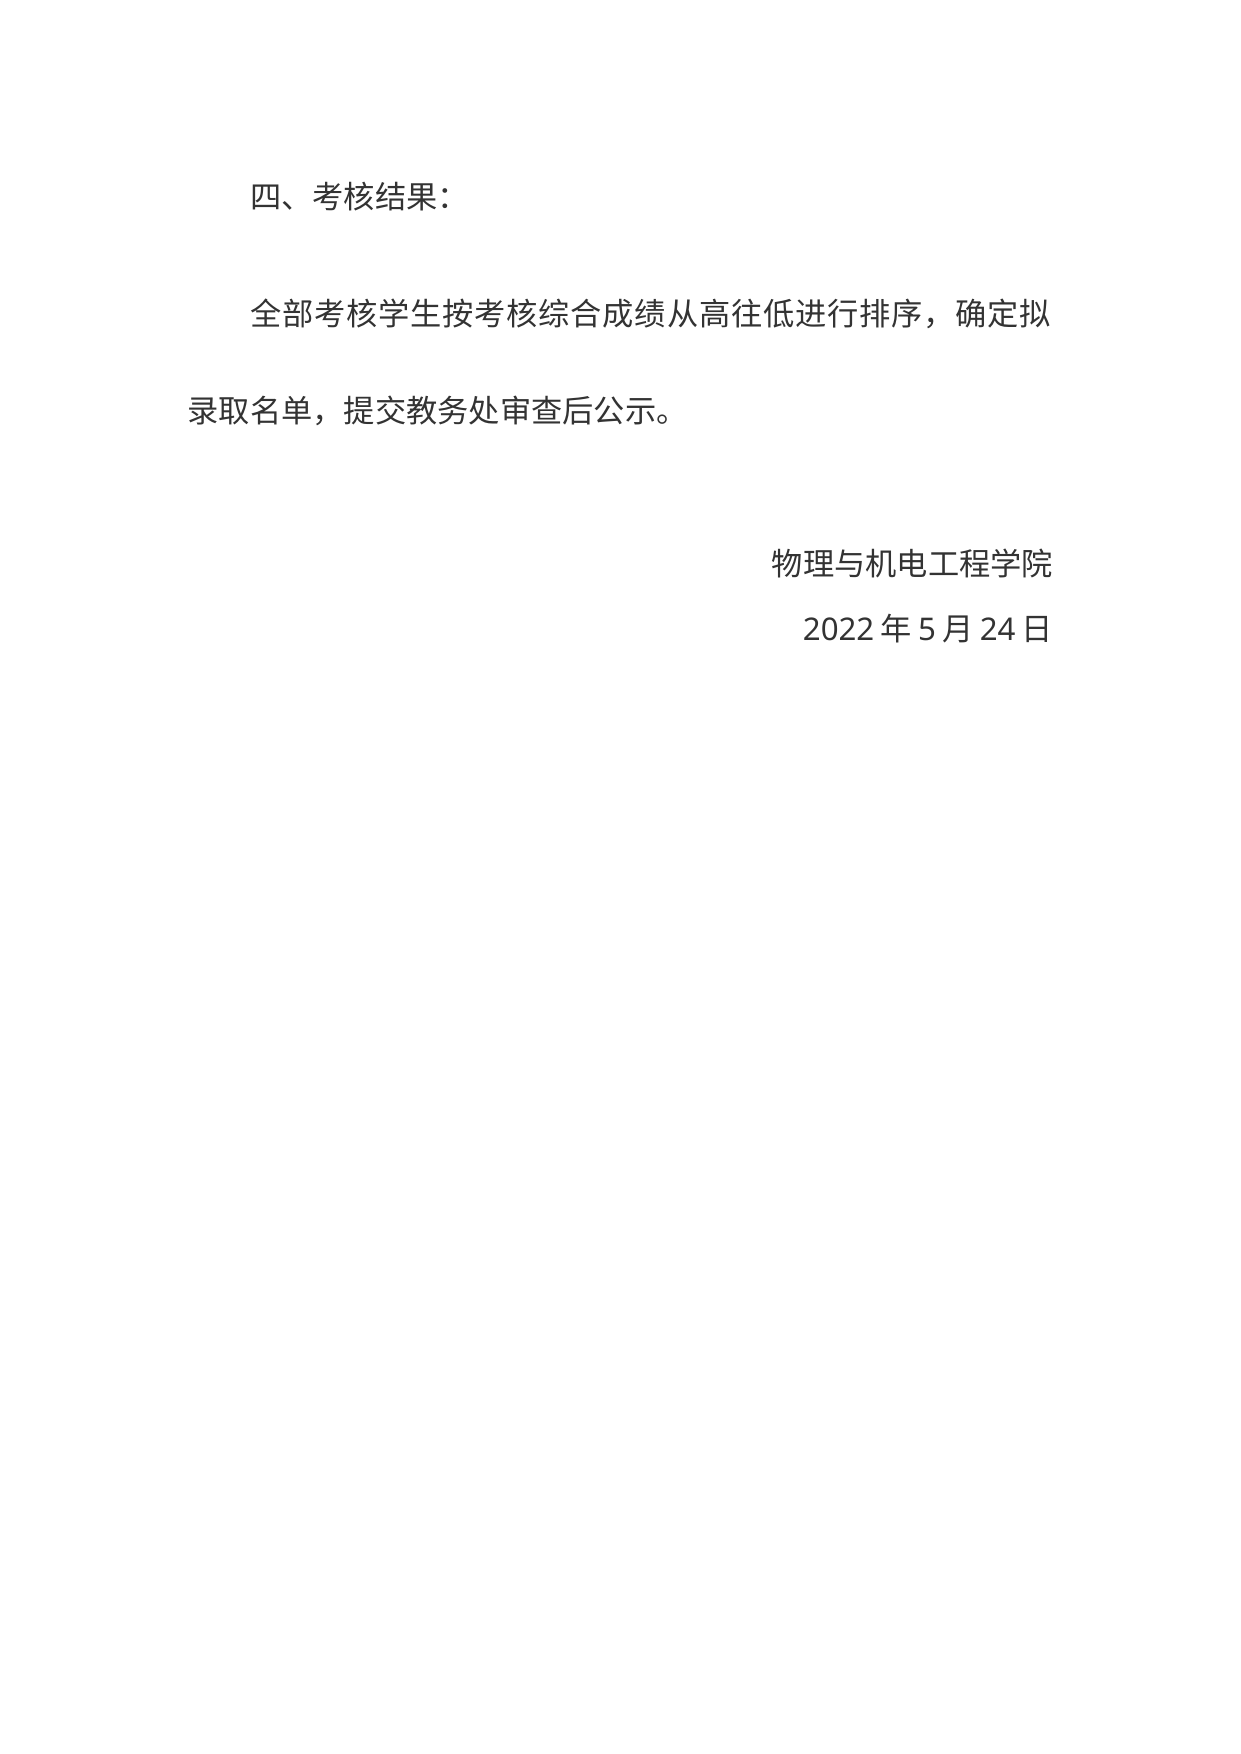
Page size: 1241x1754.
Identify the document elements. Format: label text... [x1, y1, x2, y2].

text 全部考核学生按考核综合成绩从高往低进行排序，确定拟录取名单，提交教务处审查后公示。 [187, 279, 1053, 441]
text 四、考核结果： [187, 162, 1053, 227]
text 物理与机电工程学院 [187, 529, 1053, 594]
text 2022年5月24日 [187, 594, 1053, 659]
